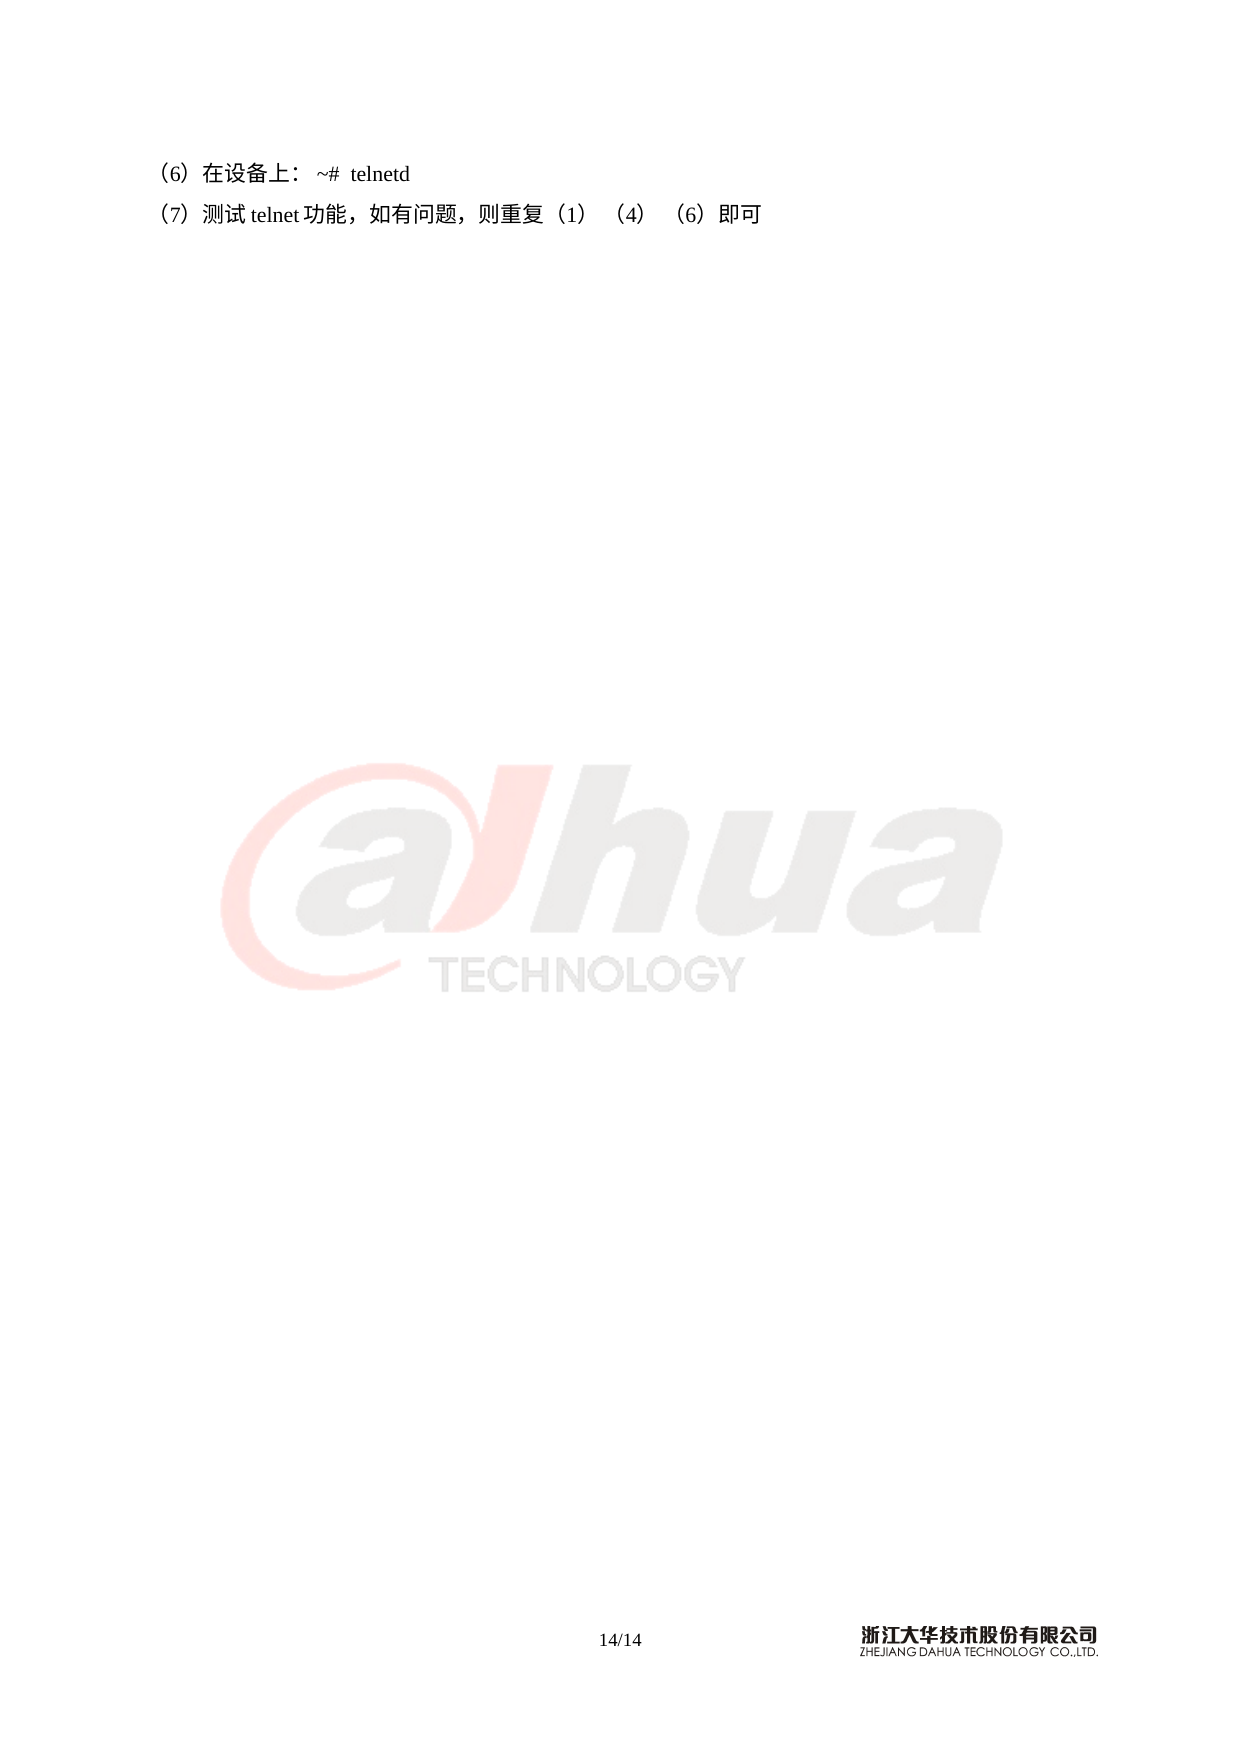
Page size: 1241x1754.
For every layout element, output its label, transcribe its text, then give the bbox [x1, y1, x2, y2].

picture [860, 1626, 1098, 1657]
text （7）测试telnet功能，如有问题，则重复（1） （4） （6）即可 [148, 189, 1092, 231]
text （6）在设备上： ~# telnetd [148, 148, 1092, 189]
